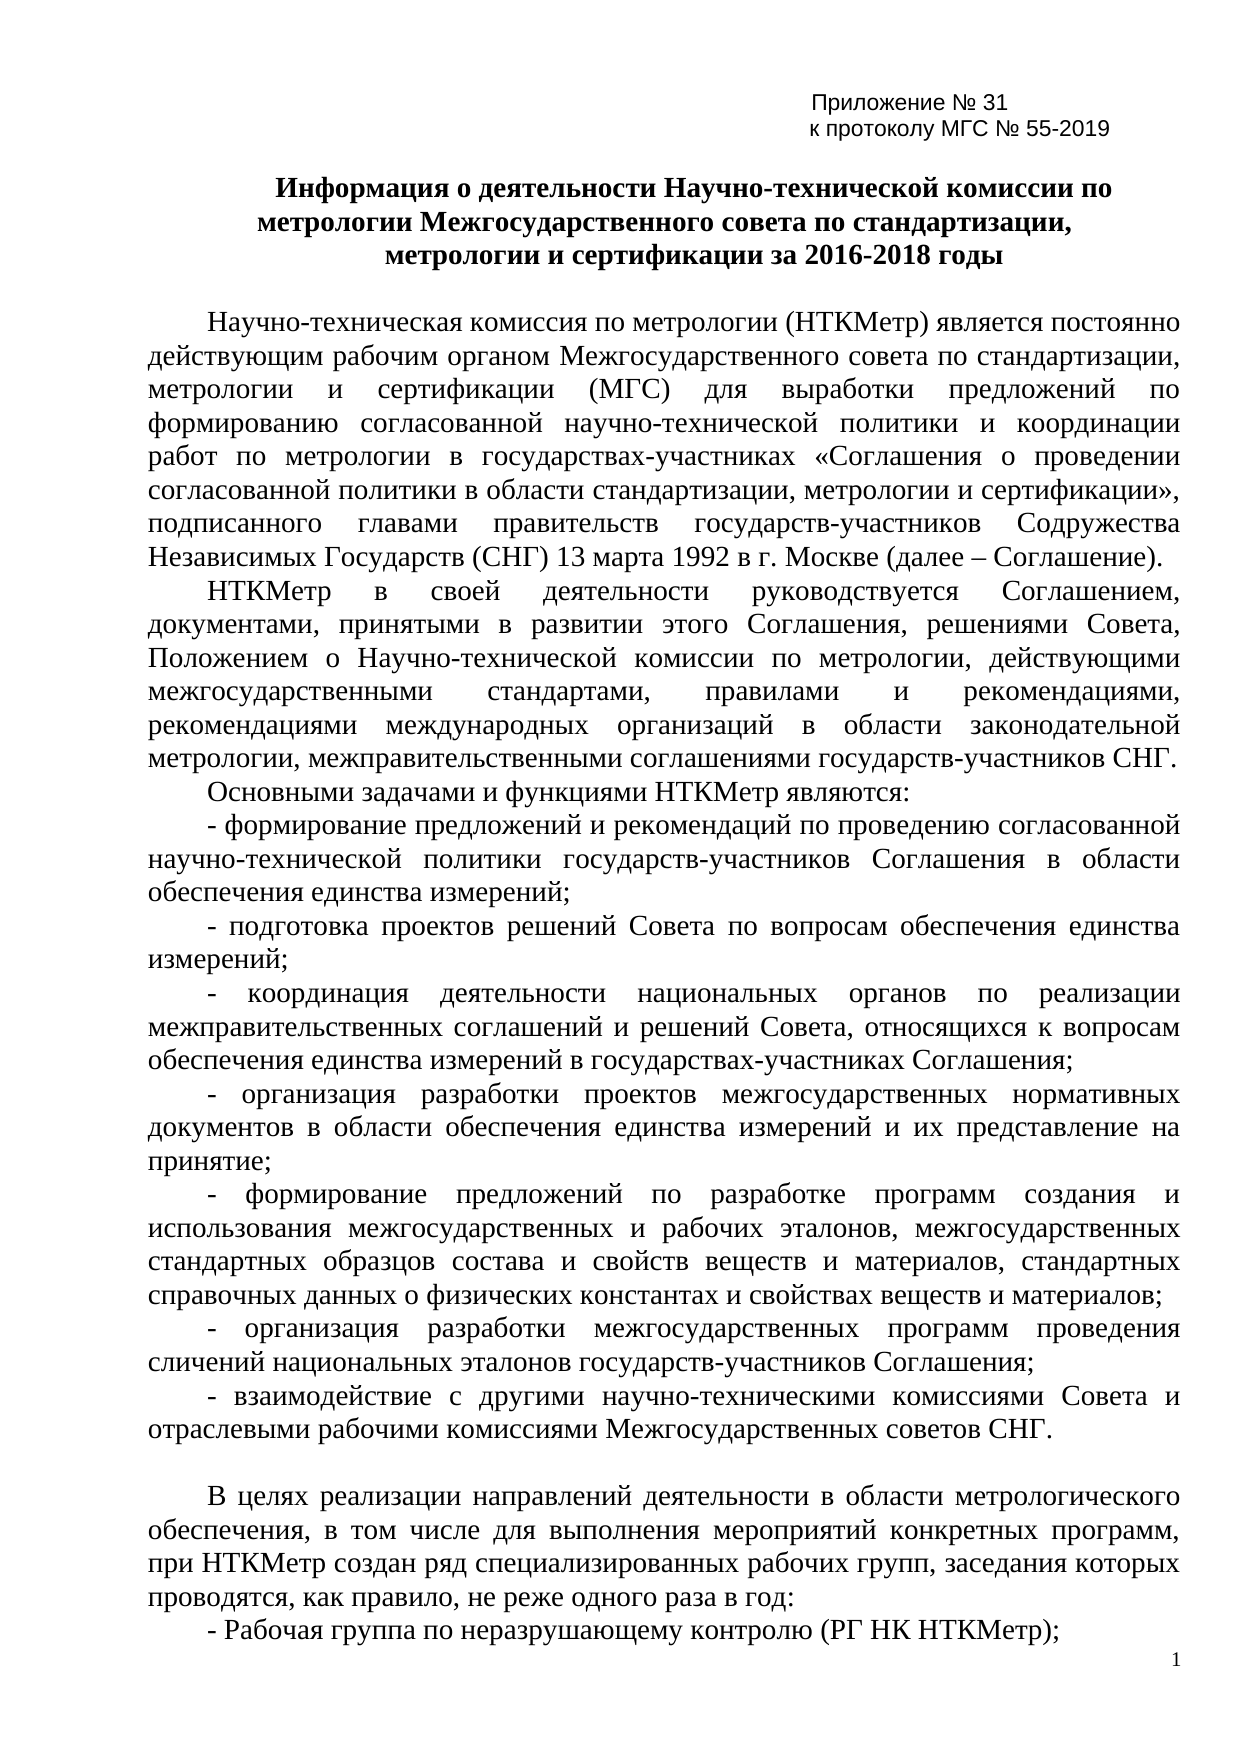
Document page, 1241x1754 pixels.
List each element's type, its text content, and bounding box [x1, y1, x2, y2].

text НТКМетр в своей деятельности руководствуется Соглашением, документами, принятыми в развитии этого Соглашения, решениями Совета, Положением о Научно-технической комиссии по метрологии, действующими межгосударственными стандартами, правилами и рекомендациями, рекомендациями международных организаций в области законодательной метрологии, межправительственными соглашениями государств-участников СНГ. [148, 573, 1181, 774]
text - формирование предложений и рекомендаций по проведению согласованной научно-технической политики государств-участников Соглашения в области обеспечения единства измерений; [148, 807, 1181, 908]
text Приложение № 31 [638, 89, 1181, 115]
text - подготовка проектов решений Совета по вопросам обеспечения единства измерений; [148, 908, 1181, 975]
text Научно-техническая комиссия по метрологии (НТКМетр) является постоянно действующим рабочим органом Межгосударственного совета по стандартизации, метрологии и сертификации (МГС) для выработки предложений по формированию согласованной научно-технической политики и координации работ по метрологии в государствах-участниках «Соглашения о проведении согласованной политики в области стандартизации, метрологии и сертификации», подписанного главами правительств государств-участников Содружества Независимых Государств (СНГ) 13 марта 1992 в г. Москве (далее – Соглашение). [148, 304, 1181, 573]
text - формирование предложений по разработке программ создания и использования межгосударственных и рабочих эталонов, межгосударственных стандартных образцов состава и свойств веществ и материалов, стандартных справочных данных о физических константах и свойствах веществ и материалов; [148, 1176, 1181, 1311]
text - организация разработки проектов межгосударственных нормативных документов в области обеспечения единства измерений и их представление на принятие; [148, 1076, 1181, 1176]
text - координация деятельности национальных органов по реализации межправительственных соглашений и решений Совета, относящихся к вопросам обеспечения единства измерений в государствах-участниках Соглашения; [148, 975, 1181, 1076]
text метрологии и сертификации за 2016-2018 годы [148, 237, 1181, 271]
text - взаимодействие с другими научно-техническими комиссиями Совета и отраслевыми рабочими комиссиями Межгосударственных советов СНГ. [148, 1378, 1181, 1445]
text к протоколу МГС № 55-2019 [809, 115, 1181, 141]
text Информация о деятельности Научно-технической комиссии по метрологии Межгосударственного совета по стандартизации, [148, 170, 1181, 237]
text Основными задачами и функциями НТКМетр являются: [148, 774, 1181, 807]
text - Рабочая группа по неразрушающему контролю (РГ НК НТКМетр); [148, 1612, 1181, 1646]
text - организация разработки межгосударственных программ проведения сличений национальных эталонов государств-участников Соглашения; [148, 1311, 1181, 1378]
text В целях реализации направлений деятельности в области метрологического обеспечения, в том числе для выполнения мероприятий конкретных программ, при НТКМетр создан ряд специализированных рабочих групп, заседания которых проводятся, как правило, не реже одного раза в год: [148, 1478, 1181, 1612]
